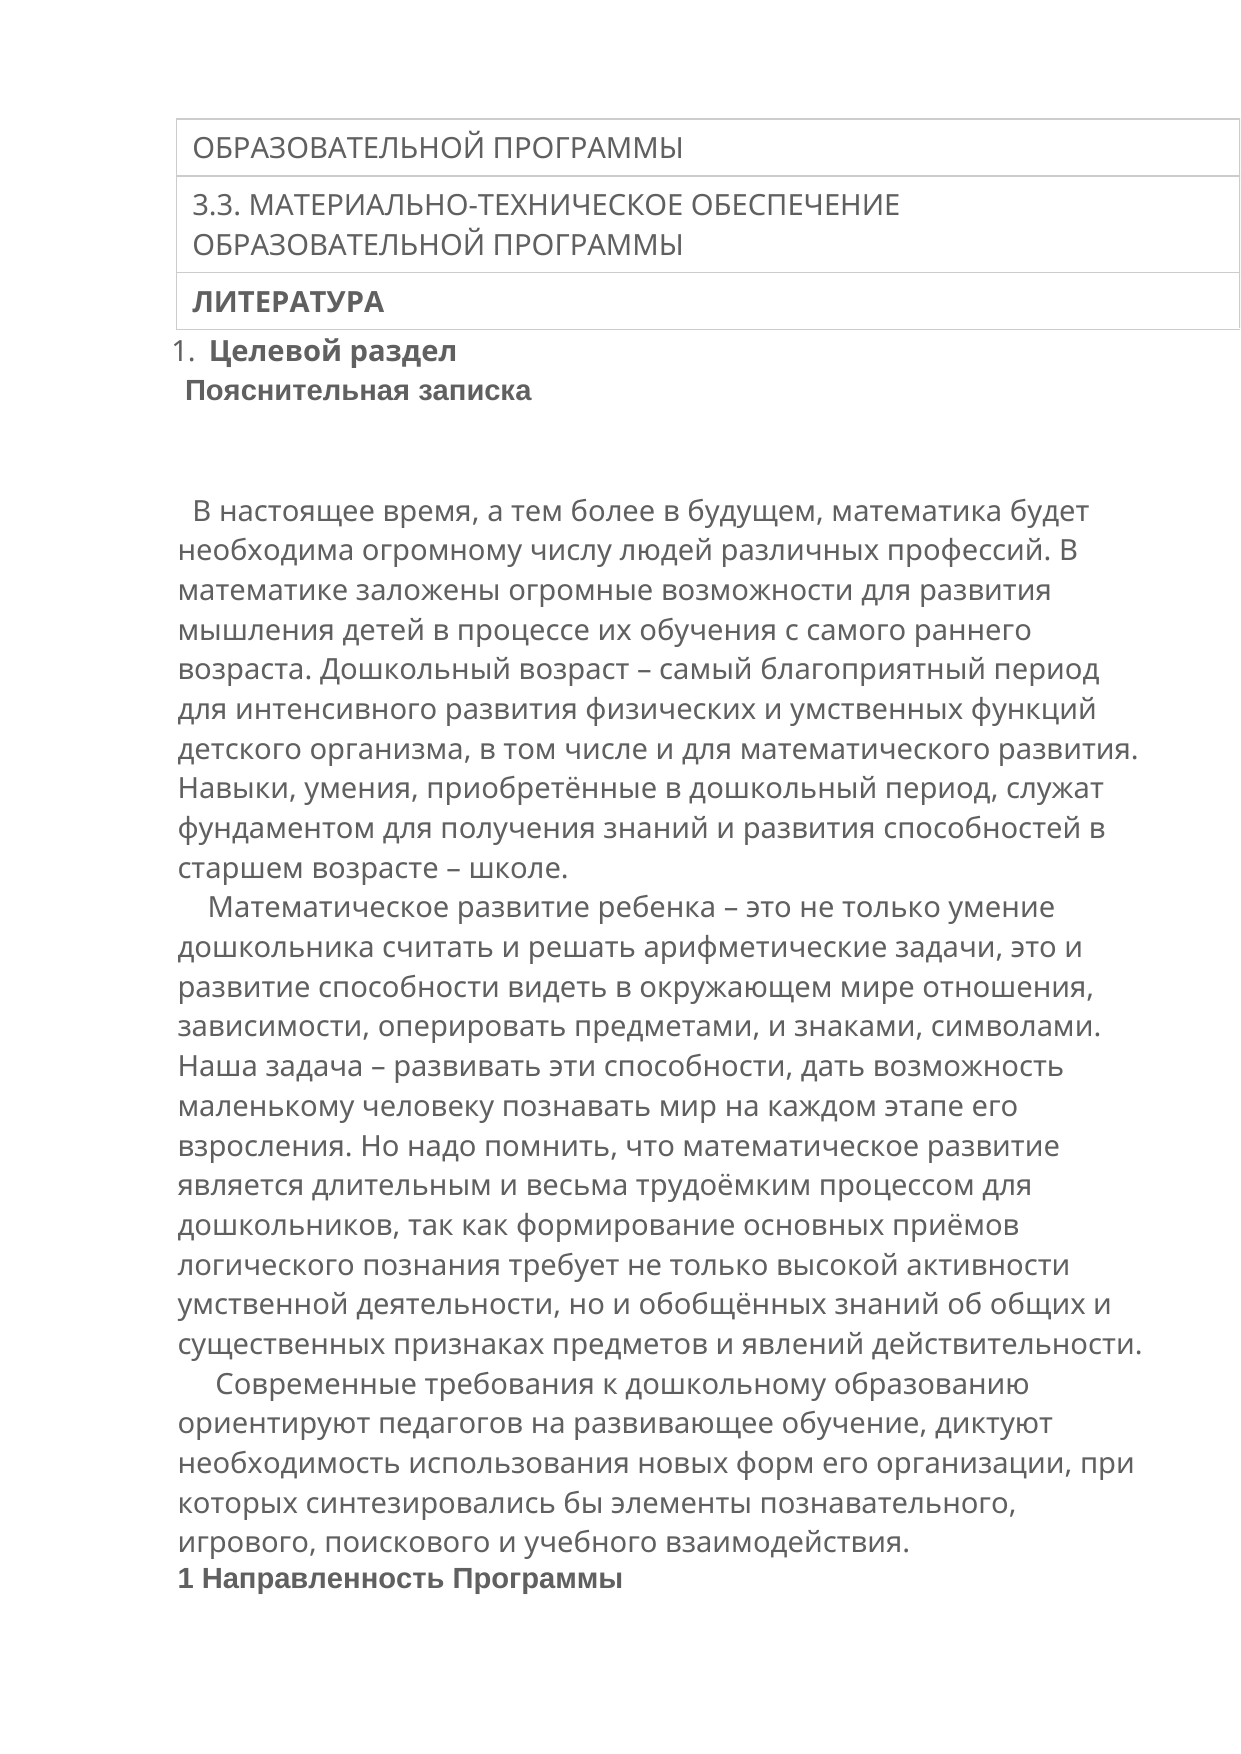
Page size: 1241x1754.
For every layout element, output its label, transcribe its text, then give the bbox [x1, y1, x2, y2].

text Современные требования к дошкольному образованию ориентируют педагогов на развивающее обучение, диктуют необходимость использования новых форм его организации, при которых синтезировались бы элементы познавательного, игрового, поискового и учебного взаимодействия. [177, 1363, 1152, 1561]
text В настоящее время, а тем более в будущем, математика будет необходима огромному числу людей различных профессий. В математике заложены огромные возможности для развития мышления детей в процессе их обучения с самого раннего возраста. Дошкольный возраст – самый благоприятный период для интенсивного развития физических и умственных функций детского организма, в том числе и для математического развития. Навыки, умения, приобретённые в дошкольный период, служат фундаментом для получения знаний и развития способностей в старшем возрасте – школе. [177, 490, 1152, 887]
text Пояснительная записка [177, 370, 1152, 409]
table_cell ЛИТЕРАТУРА [177, 273, 1239, 328]
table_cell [177, 120, 1239, 175]
text Математическое развитие ребенка – это не только умение дошкольника считать и решать арифметические задачи, это и развитие способности видеть в окружающем мире отношения, зависимости, оперировать предметами, и знаками, символами. Наша задача – развивать эти способности, дать возможность маленькому человеку познавать мир на каждом этапе его взросления. Но надо помнить, что математическое развитие является длительным и весьма трудоёмким процессом для дошкольников, так как формирование основных приёмов логического познания требует не только высокой активности умственной деятельности, но и обобщённых знаний об общих и существенных признаках предметов и явлений действительности. [177, 887, 1152, 1363]
text 1 Направленность Программы [177, 1561, 1152, 1595]
table_cell 3.3. МАТЕРИАЛЬНО-ТЕХНИЧЕСКОЕ ОБЕСПЕЧЕНИЕ ОБРАЗОВАТЕЛЬНОЙ ПРОГРАММЫ [177, 177, 1239, 272]
list Целевой раздел [171, 330, 1152, 370]
